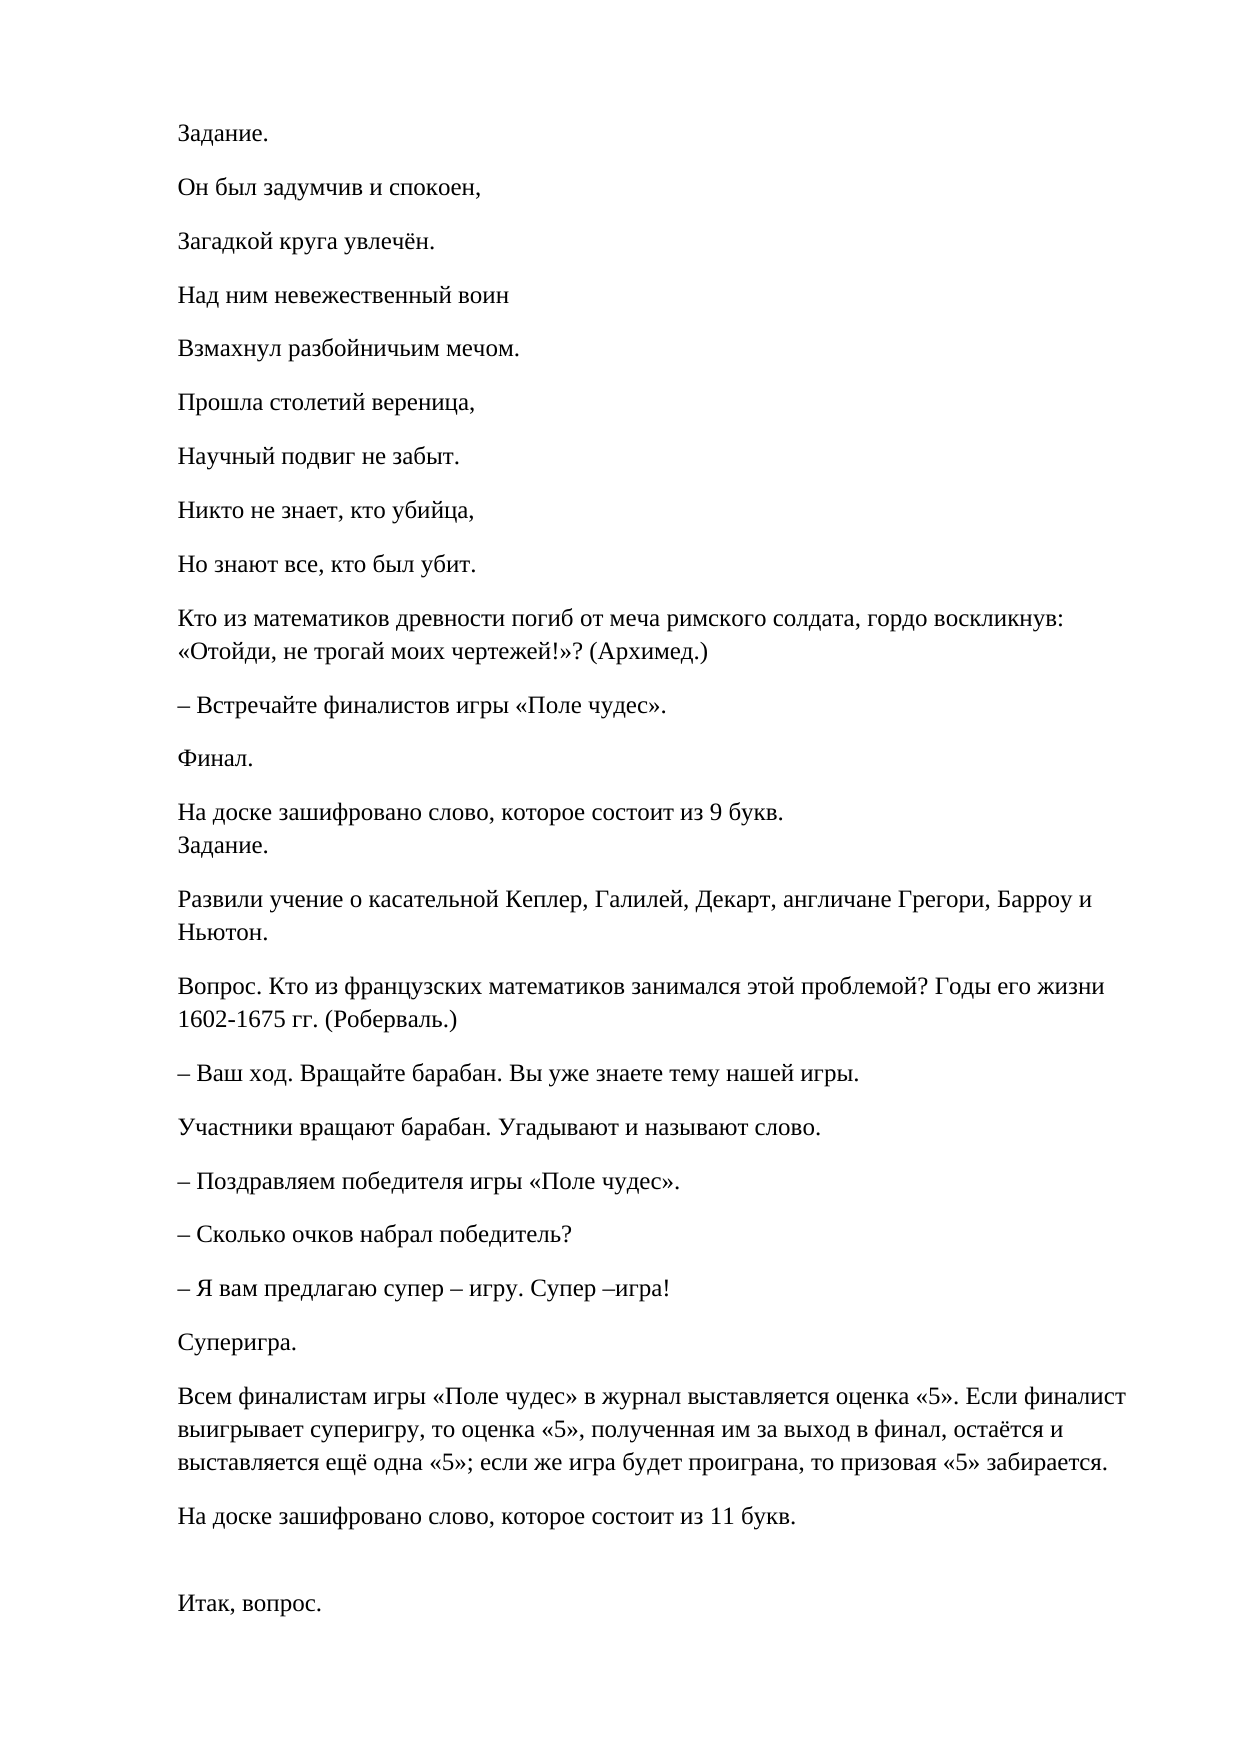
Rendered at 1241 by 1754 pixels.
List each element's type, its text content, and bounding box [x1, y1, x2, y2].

text Задание. [177, 118, 1152, 147]
text Но знают все, кто был убит. [177, 549, 1152, 578]
text На доске зашифровано слово, которое состоит из 9 букв. Задание. [177, 797, 1152, 859]
text Никто не знает, кто убийца, [177, 495, 1152, 524]
text Всем финалистам игры «Поле чудес» в журнал выставляется оценка «5». Если финалист выигрывает суперигру, то оценка «5», полученная им за выход в финал, остаётся и выставляется ещё одна «5»; если же игра будет проиграна, то призовая «5» забирается. [177, 1381, 1152, 1476]
text Взмахнул разбойничьим мечом. [177, 333, 1152, 362]
text Научный подвиг не забыт. [177, 441, 1152, 470]
text Участники вращают барабан. Угадывают и называют слово. [177, 1112, 1152, 1141]
text Вопрос. Кто из французских математиков занимался этой проблемой? Годы его жизни 1602-1675 гг. (Роберваль.) [177, 971, 1152, 1033]
text – Сколько очков набрал победитель? [177, 1219, 1152, 1248]
text Суперигра. [177, 1327, 1152, 1356]
text – Поздравляем победителя игры «Поле чудес». [177, 1166, 1152, 1194]
text Кто из математиков древности погиб от меча римского солдата, гордо воскликнув: «Отойди, не трогай моих чертежей!»? (Архимед.) [177, 603, 1152, 664]
text – Встречайте финалистов игры «Поле чудес». [177, 690, 1152, 718]
text Прошла столетий вереница, [177, 387, 1152, 416]
text – Я вам предлагаю супер – игру. Супер –игра! [177, 1273, 1152, 1302]
text Над ним невежественный воин [177, 280, 1152, 308]
text Загадкой круга увлечён. [177, 226, 1152, 254]
text Итак, вопрос. [177, 1588, 1152, 1617]
text Финал. [177, 743, 1152, 772]
text На доске зашифровано слово, которое состоит из 11 букв. [177, 1501, 1152, 1563]
text Он был задумчив и спокоен, [177, 172, 1152, 201]
text Развили учение о касательной Кеплер, Галилей, Декарт, англичане Грегори, Барроу и Ньютон. [177, 884, 1152, 946]
text – Ваш ход. Вращайте барабан. Вы уже знаете тему нашей игры. [177, 1058, 1152, 1087]
